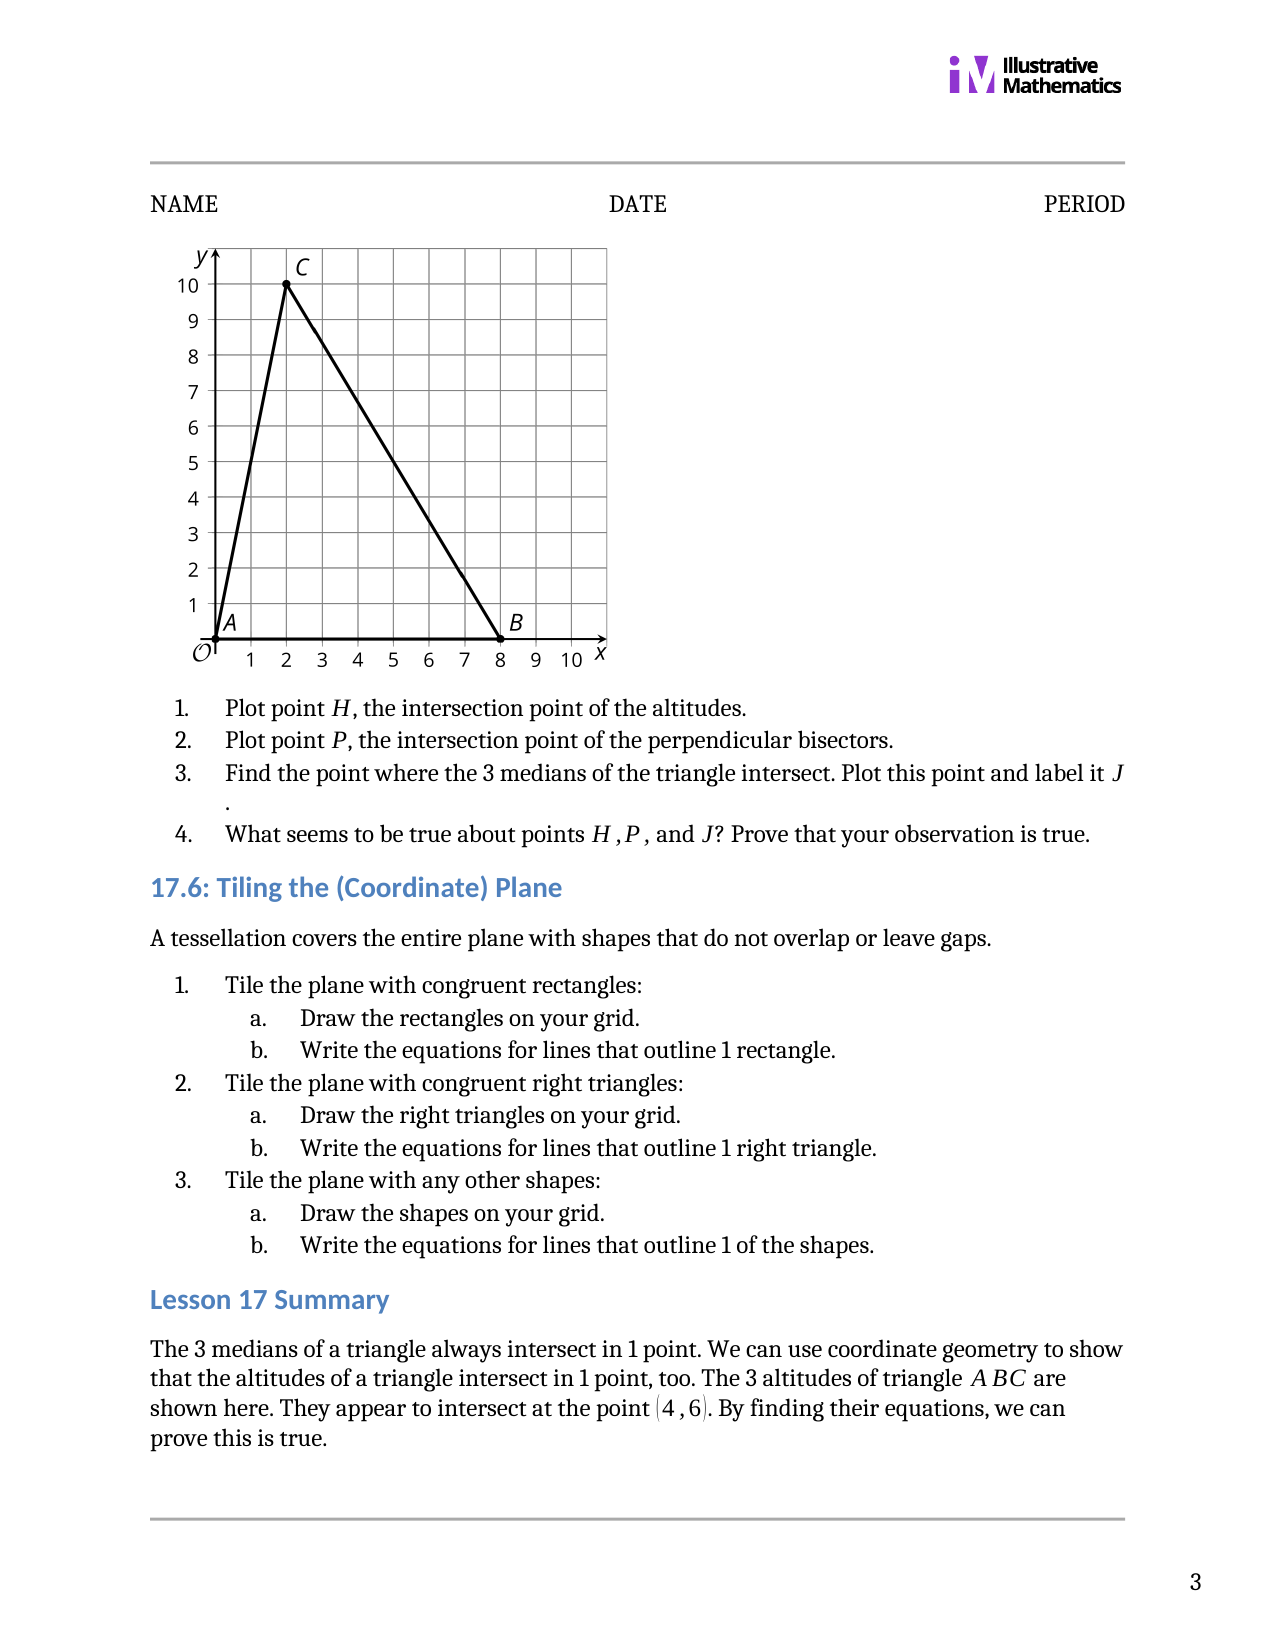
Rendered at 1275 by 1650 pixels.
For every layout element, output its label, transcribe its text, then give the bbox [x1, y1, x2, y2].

subtitle 17.6: Tiling the (Coordinate) Plane [150, 869, 1125, 905]
list Draw the rectangles on your grid. [250, 1004, 1125, 1033]
list Tile the plane with congruent rectangles: [175, 971, 1125, 1000]
list Tile the plane with any other shapes: [175, 1166, 1125, 1195]
list Write the equations for lines that outline 1 rectangle. [250, 1036, 1125, 1065]
subtitle Lesson 17 Summary [150, 1281, 1125, 1317]
text The 3 medians of a triangle always intersect in 1 point. We can use coordinate geometry to show that the altitudes of a triangle intersect in 1 point, too. The 3 altitudes of triangle are shown here. They appear to intersect at the point . By finding their equations, we can prove this is true. [150, 1335, 1125, 1452]
picture [168, 247, 608, 675]
list Write the equations for lines that outline 1 right triangle. [250, 1134, 1125, 1163]
list Write the equations for lines that outline 1 of the shapes. [250, 1231, 1125, 1260]
text A tessellation covers the entire plane with shapes that do not overlap or leave gaps. [150, 924, 1125, 953]
list Draw the shapes on your grid. [250, 1199, 1125, 1228]
list Plot point , the intersection point of the altitudes. [175, 694, 1125, 722]
list Plot point , the intersection point of the perpendicular bisectors. [175, 726, 1125, 755]
list Tile the plane with congruent right triangles: [175, 1069, 1125, 1098]
list Draw the right triangles on your grid. [250, 1101, 1125, 1130]
list Find the point where the 3 medians of the triangle intersect. Plot this point and label it . [175, 759, 1125, 816]
list What seems to be true about points and ? Prove that your observation is true. [175, 820, 1125, 849]
picture [949, 55, 1121, 93]
